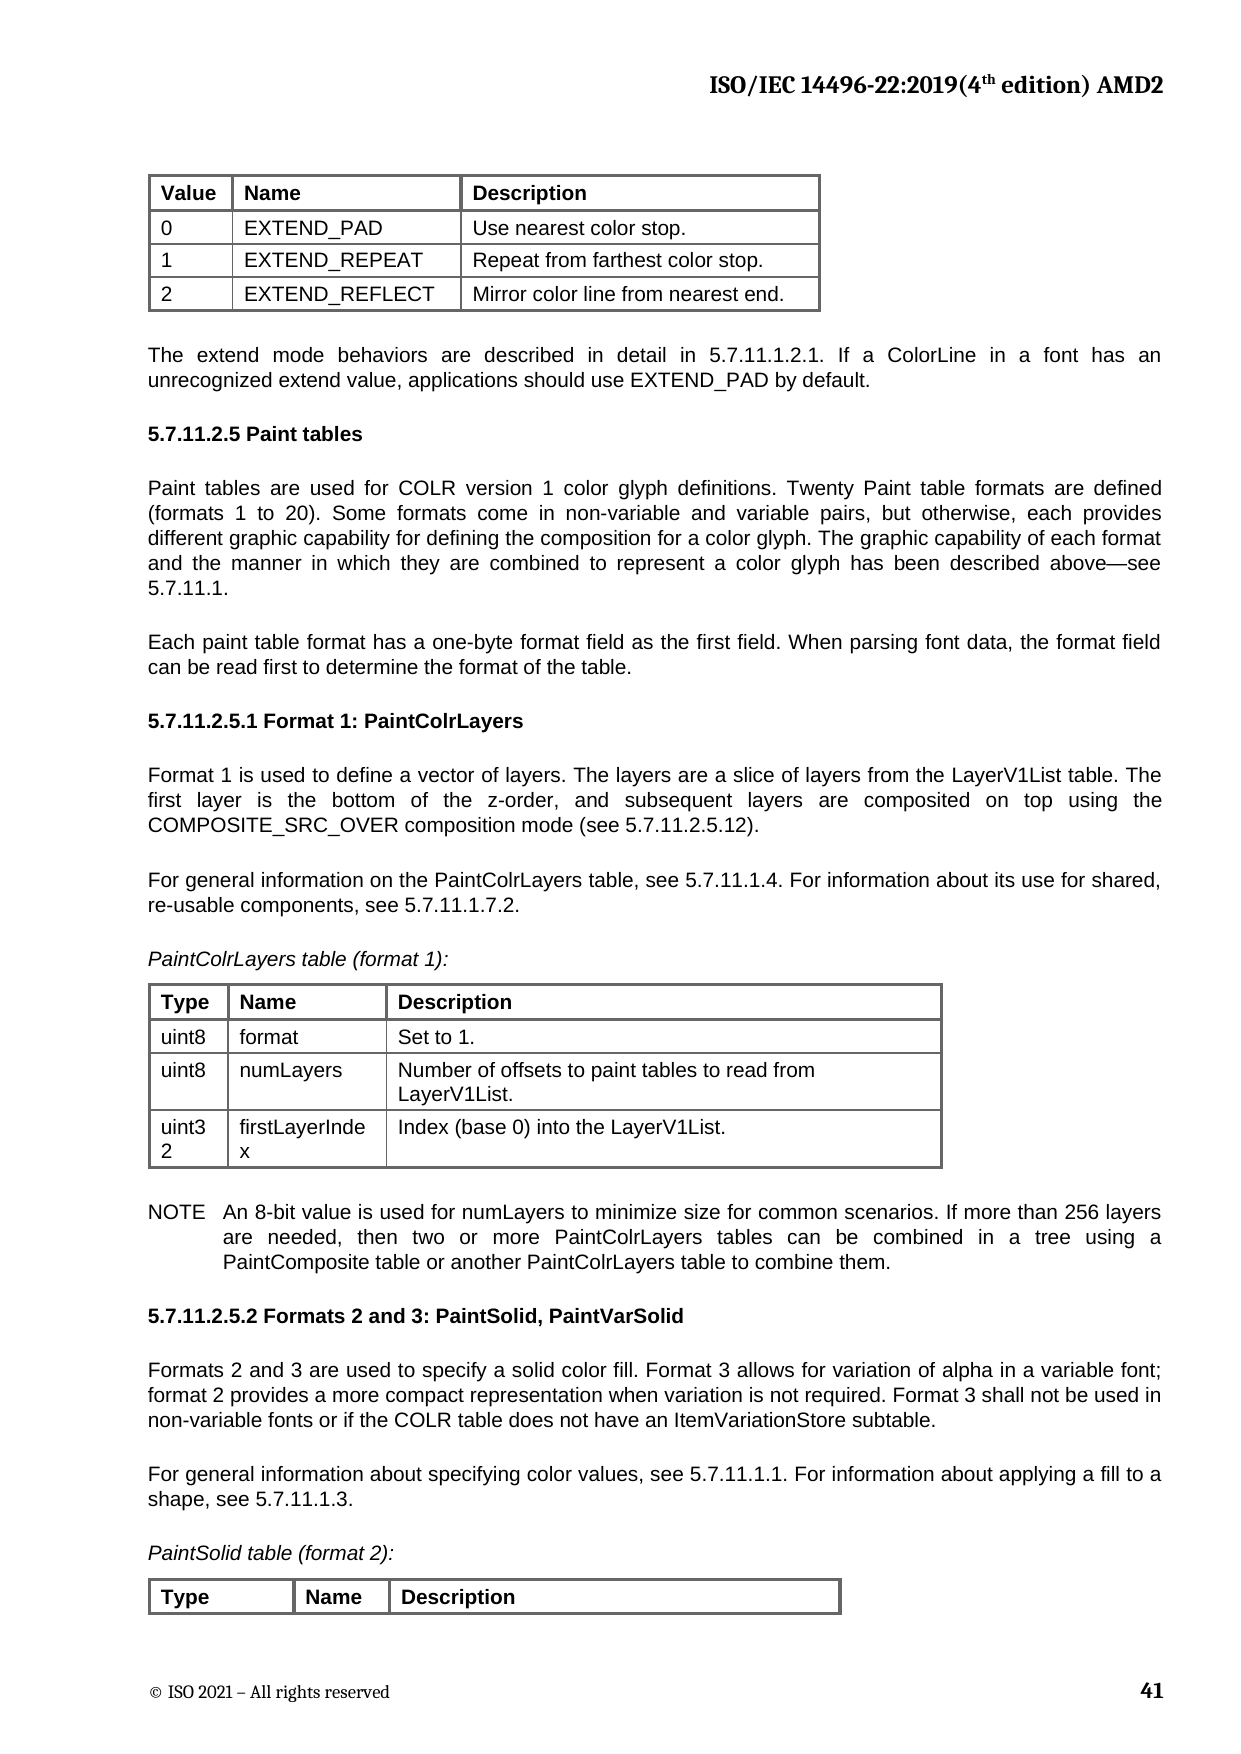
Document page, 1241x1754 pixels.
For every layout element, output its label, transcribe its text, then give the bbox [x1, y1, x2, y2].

table_cell EXTEND_REFLECT [233, 278, 460, 309]
table_header Description [463, 177, 818, 208]
table_header Type [151, 986, 227, 1018]
text NOTE An 8-bit value is used for numLayers to minimize size for common scenarios. If more than 256 layers are needed, then two or more PaintColrLayers tables can be combined in a tree using a PaintComposite table or another PaintColrLayers table to combine them. [148, 1198, 1163, 1273]
table_cell Mirror color line from nearest end. [462, 278, 818, 309]
table_cell firstLayerIndex [229, 1111, 386, 1166]
text PaintSolid table (format 2): [148, 1540, 1163, 1565]
table_cell numLayers [229, 1054, 386, 1109]
table_header Type [151, 1581, 292, 1612]
text For general information on the PaintColrLayers table, see 5.7.11.1.4. For information about its use for shared, re-usable components, see 5.7.11.1.7.2. [148, 866, 1163, 916]
table_cell EXTEND_PAD [233, 212, 460, 243]
text Format 1 is used to define a vector of layers. The layers are a slice of layers from the LayerV1List table. The first layer is the bottom of the z-order, and subsequent layers are composited on top using the COMPOSITE_SRC_OVER composition mode (see 5.7.11.2.5.12). [148, 762, 1163, 837]
table_cell 0 [151, 212, 232, 243]
table_header Description [388, 986, 940, 1018]
text Each paint table format has a one-byte format field as the first field. When parsing font data, the format field can be read first to determine the format of the table. [148, 629, 1163, 679]
table_cell 1 [151, 245, 232, 276]
text 5.7.11.2.5.2 Formats 2 and 3: PaintSolid, PaintVarSolid [148, 1303, 1163, 1328]
table_cell Index (base 0) into the LayerV1List. [387, 1111, 940, 1166]
table_header Name [230, 986, 385, 1018]
table_cell uint32 [151, 1111, 227, 1166]
table_cell 2 [151, 278, 232, 309]
text 5.7.11.2.5 Paint tables [148, 421, 1163, 446]
table_header Description [391, 1581, 838, 1612]
text For general information about specifying color values, see 5.7.11.1.1. For information about applying a fill to a shape, see 5.7.11.1.3. [148, 1461, 1163, 1511]
table_header Name [296, 1581, 388, 1612]
table_cell EXTEND_REPEAT [233, 245, 460, 276]
table_header Value [151, 177, 231, 208]
table_cell Use nearest color stop. [462, 212, 818, 243]
table_cell format [229, 1021, 386, 1052]
text 5.7.11.2.5.1 Format 1: PaintColrLayers [148, 708, 1163, 733]
table_cell uint8 [151, 1021, 227, 1052]
text PaintColrLayers table (format 1): [148, 946, 1163, 971]
text The extend mode behaviors are described in detail in 5.7.11.1.2.1. If a ColorLine in a font has an unrecognized extend value, applications should use EXTEND_PAD by default. [148, 341, 1163, 391]
table_cell Repeat from farthest color stop. [462, 245, 818, 276]
table_header Name [234, 177, 459, 208]
table_cell Set to 1. [387, 1021, 940, 1052]
text Paint tables are used for COLR version 1 color glyph definitions. Twenty Paint table formats are defined (formats 1 to 20). Some formats come in non-variable and variable pairs, but otherwise, each provides different graphic capability for defining the composition for a color glyph. The graphic capability of each format and the manner in which they are combined to represent a color glyph has been described above—see 5.7.11.1. [148, 475, 1163, 600]
text Formats 2 and 3 are used to specify a solid color fill. Format 3 allows for variation of alpha in a variable font; format 2 provides a more compact representation when variation is not required. Format 3 shall not be used in non-variable fonts or if the COLR table does not have an ItemVariationStore subtable. [148, 1357, 1163, 1432]
table_cell uint8 [151, 1054, 227, 1109]
table_cell Number of offsets to paint tables to read from LayerV1List. [387, 1054, 940, 1109]
